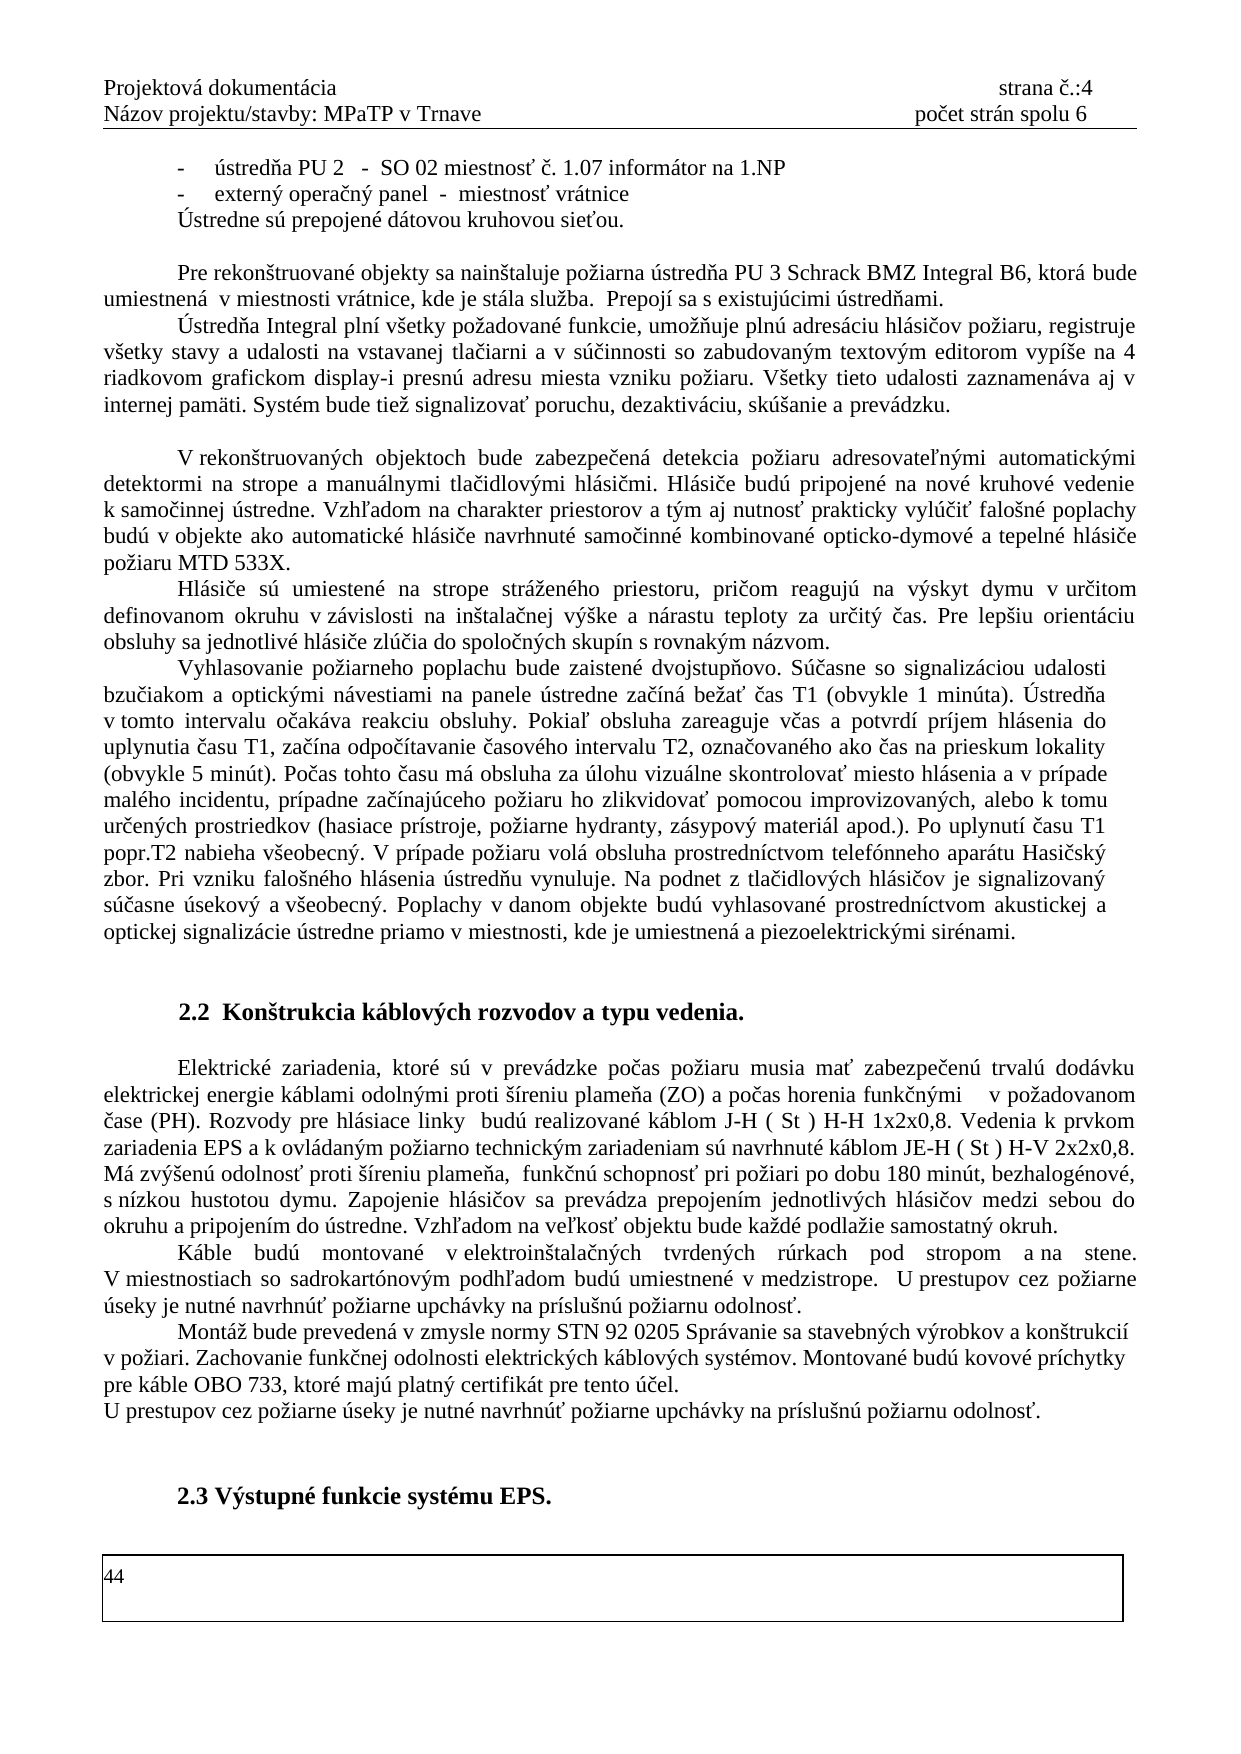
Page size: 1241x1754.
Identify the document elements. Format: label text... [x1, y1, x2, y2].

text Hlásiče sú umiestené na strope stráženého priestoru, pričom reagujú na výskyt dymu v určitom definovanom okruhu v závislosti na inštalačnej výške a nárastu teploty za určitý čas. Pre lepšiu orientáciu obsluhy sa jednotlivé hlásiče zlúčia do spoločných skupín s rovnakým názvom. [103, 575, 1137, 654]
text Káble budú montované v elektroinštalačných tvrdených rúrkach pod stropom a na stene. V miestnostiach so sadrokartónovým podhľadom budú umiestnené v medzistrope. U prestupov cez požiarne úseky je nutné navrhnúť požiarne upchávky na príslušnú požiarnu odolnosť. [103, 1239, 1137, 1318]
text Pre rekonštruované objekty sa nainštaluje požiarna ústredňa PU 3 Schrack BMZ Integral B6, ktorá bude umiestnená v miestnosti vrátnice, kde je stála služba. Prepojí sa s existujúcimi ústredňami. [103, 259, 1137, 312]
text V rekonštruovaných objektoch bude zabezpečená detekcia požiaru adresovateľnými automatickými detektormi na strope a manuálnymi tlačidlovými hlásičmi. Hlásiče budú pripojené na nové kruhové vedenie k samočinnej ústredne. Vzhľadom na charakter priestorov a tým aj nutnosť prakticky vylúčiť falošné poplachy budú v objekte ako automatické hlásiče navrhnuté samočinné kombinované opticko-dymové a tepelné hlásiče požiaru MTD 533X. [103, 443, 1137, 575]
list externý operačný panel - miestnosť vrátnice [177, 180, 1122, 206]
text Elektrické zariadenia, ktoré sú v prevádzke počas požiaru musia mať zabezpečenú trvalú dodávku elektrickej energie káblami odolnými proti šíreniu plameňa (ZO) a počas horenia funkčnými v požadovanom čase (PH). Rozvody pre hlásiace linky budú realizované káblom J-H ( St ) H-H 1x2x0,8. Vedenia k prvkom zariadenia EPS a k ovládaným požiarno technickým zariadeniam sú navrhnuté káblom JE-H ( St ) H-V 2x2x0,8. Má zvýšenú odolnosť proti šíreniu plameňa, funkčnú schopnosť pri požiari po dobu 180 minút, bezhalogénové, s nízkou hustotou dymu. Zapojenie hlásičov sa prevádza prepojením jednotlivých hlásičov medzi sebou do okruhu a pripojením do ústredne. Vzhľadom na veľkosť objektu bude každé podlažie samostatný okruh. [103, 1054, 1137, 1239]
text Ústredňa Integral plní všetky požadované funkcie, umožňuje plnú adresáciu hlásičov požiaru, registruje všetky stavy a udalosti na vstavanej tlačiarni a v súčinnosti so zabudovaným textovým editorom vypíše na 4 riadkovom grafickom display-i presnú adresu miesta vzniku požiaru. Všetky tieto udalosti zaznamenáva aj v internej pamäti. Systém bude tiež signalizovať poruchu, dezaktiváciu, skúšanie a prevádzku. [103, 312, 1137, 417]
text Vyhlasovanie požiarneho poplachu bude zaistené dvojstupňovo. Súčasne so signalizáciou udalosti bzučiakom a optickými návestiami na panele ústredne začíná bežať čas T1 (obvykle 1 minúta). Ústredňa v tomto intervalu očakáva reakciu obsluhy. Pokiaľ obsluha zareaguje včas a potvrdí príjem hlásenia do uplynutia času T1, začína odpočítavanie časového intervalu T2, označovaného ako čas na prieskum lokality (obvykle 5 minút). Počas tohto času má obsluha za úlohu vizuálne skontrolovať miesto hlásenia a v prípade malého incidentu, prípadne začínajúceho požiaru ho zlikvidovať pomocou improvizovaných, alebo k tomu určených prostriedkov (hasiace prístroje, požiarne hydranty, zásypový materiál apod.). Po uplynutí času T1 popr.T2 nabieha všeobecný. V prípade požiaru volá obsluha prostredníctvom telefónneho aparátu Hasičský zbor. Pri vzniku falošného hlásenia ústredňu vynuluje. Na podnet z tlačidlových hlásičov je signalizovaný súčasne úsekový a všeobecný. Poplachy v danom objekte budú vyhlasované prostredníctvom akustickej a optickej signalizácie ústredne priamo v miestnosti, kde je umiestnená a piezoelektrickými sirénami. [103, 654, 1107, 944]
text 2.2 Konštrukcia káblových rozvodov a typu vedenia. [104, 997, 1137, 1026]
list ústredňa PU 2 - SO 02 miestnosť č. 1.07 informátor na 1.NP [177, 154, 1122, 180]
text Ústredne sú prepojené dátovou kruhovou sieťou. [103, 206, 1137, 233]
text Montáž bude prevedená v zmysle normy STN 92 0205 Správanie sa stavebných výrobkov a konštrukcií v požiari. Zachovanie funkčnej odolnosti elektrických káblových systémov. Montované budú kovové príchytky pre káble OBO 733, ktoré majú platný certifikát pre tento účel. [103, 1318, 1137, 1397]
text 2.3 Výstupné funkcie systému EPS. [103, 1481, 1137, 1510]
text U prestupov cez požiarne úseky je nutné navrhnúť požiarne upchávky na príslušnú požiarnu odolnosť. [103, 1397, 1137, 1423]
